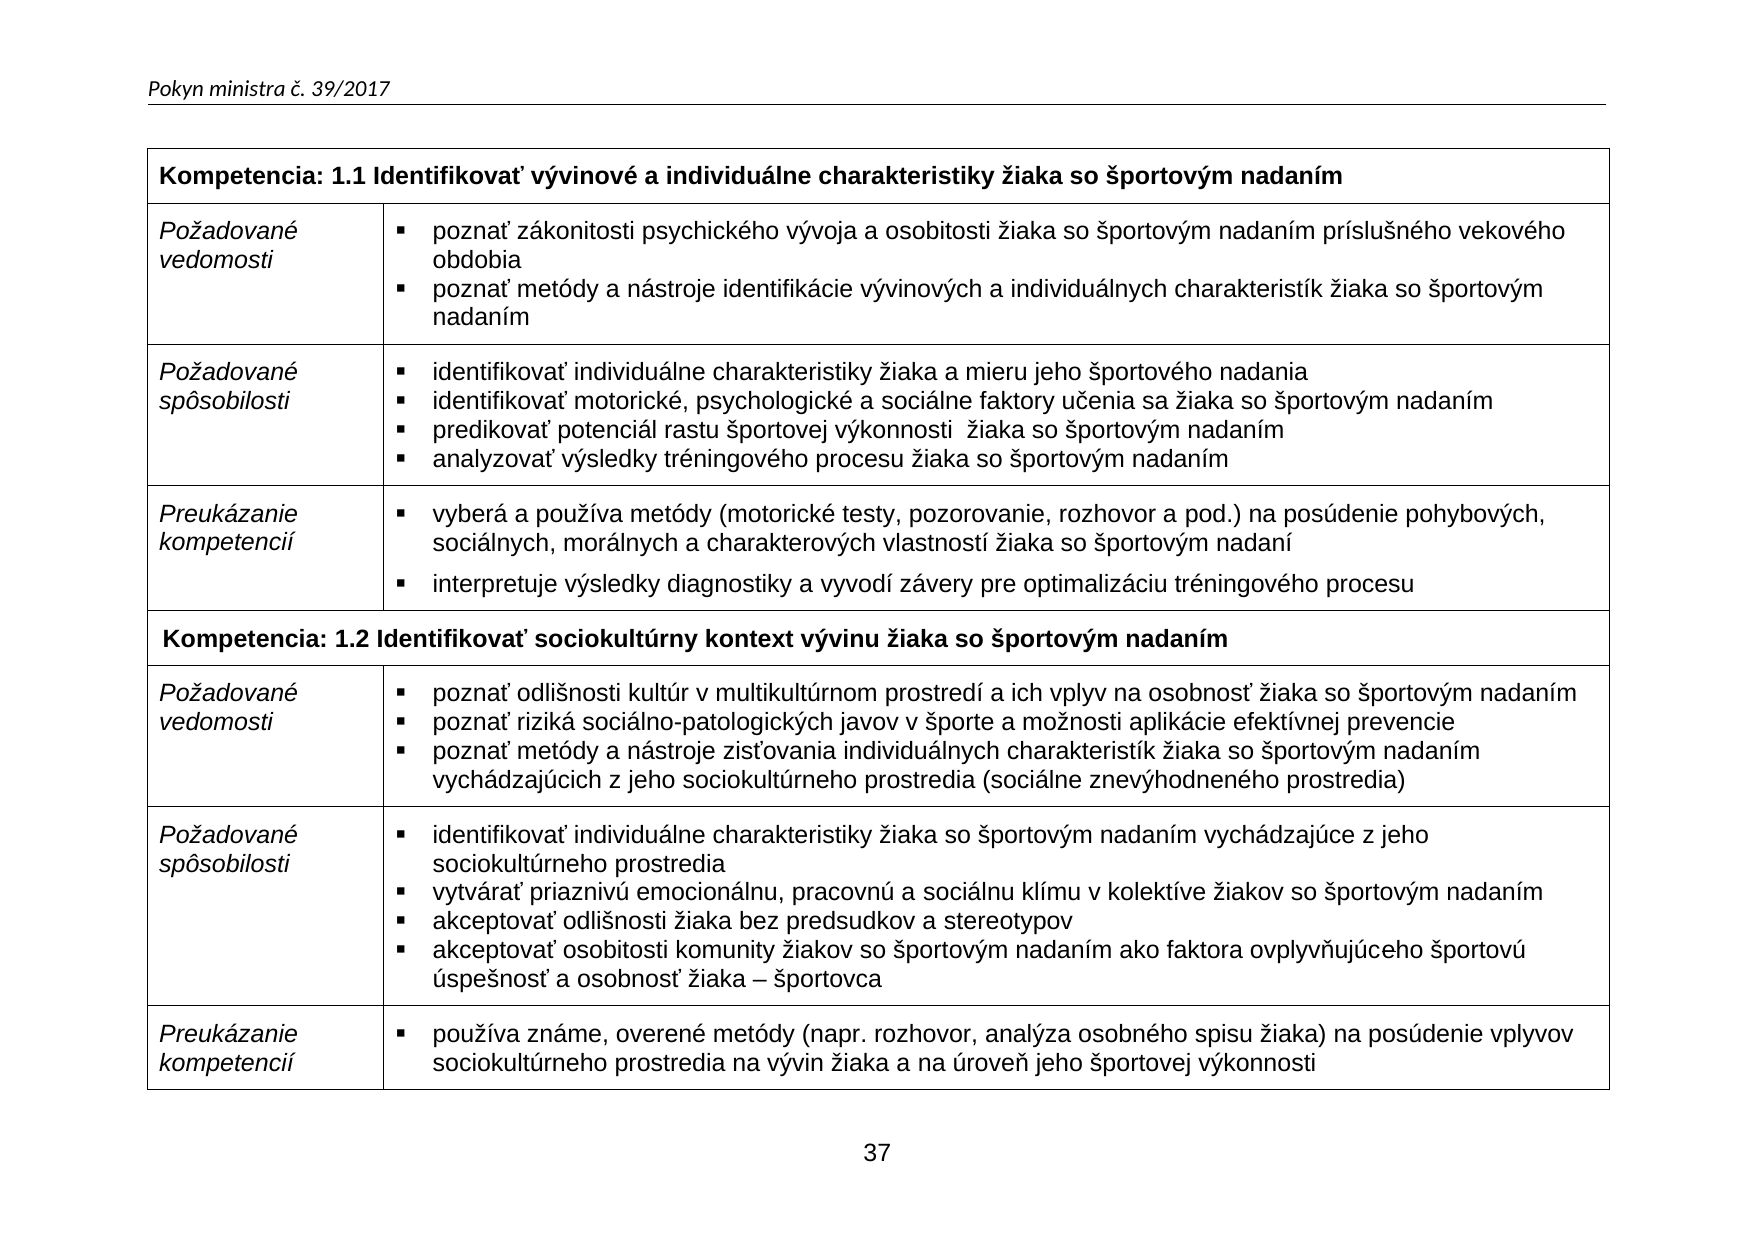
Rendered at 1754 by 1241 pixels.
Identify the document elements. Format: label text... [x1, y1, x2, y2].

table_cell Požadované vedomosti [148, 666, 383, 806]
table_cell Požadované vedomosti [148, 204, 383, 344]
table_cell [384, 1006, 1609, 1089]
table_cell Preukázanie kompetencií [148, 486, 383, 610]
table_cell poznať odlišnosti kultúr v multikultúrnom prostredí a ich vplyv na osobnosť žiaka so športovým nadaním poznať riziká sociálno-patologických javov v športe a možnosti aplikácie efektívnej prevencie poznať metódy a nástroje zisťovania individuálnych charakteristík žiaka so športovým nadaním vychádzajúcich z jeho sociokultúrneho prostredia (sociálne znevýhodneného prostredia) [384, 666, 1609, 806]
table_header Kompetencia: 1.1 Identifikovať vývinové a individuálne charakteristiky žiaka so športovým nadaním [148, 149, 1609, 202]
table_cell vyberá a používa metódy (motorické testy, pozorovanie, rozhovor a pod.) na posúdenie pohybových, sociálnych, morálnych a charakterových vlastností žiaka so športovým nadaní interpretuje výsledky diagnostiky a vyvodí závery pre optimalizáciu tréningového procesu [384, 486, 1609, 610]
table_cell identifikovať individuálne charakteristiky žiaka so športovým nadaním vychádzajúce z jeho sociokultúrneho prostredia vytvárať priaznivú emocionálnu, pracovnú a sociálnu klímu v kolektíve žiakov so športovým nadaním akceptovať odlišnosti žiaka bez predsudkov a stereotypov akceptovať osobitosti komunity žiakov so športovým nadaním ako faktora ovplyvňujúceho športovú úspešnosť a osobnosť žiaka – športovca [384, 807, 1609, 1005]
table_cell Kompetencia: 1.2 Identifikovať sociokultúrny kontext vývinu žiaka so športovým nadaním [148, 611, 1609, 665]
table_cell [148, 1006, 383, 1089]
table_cell poznať zákonitosti psychického vývoja a osobitosti žiaka so športovým nadaním príslušného vekového obdobia poznať metódy a nástroje identifikácie vývinových a individuálnych charakteristík žiaka so športovým nadaním [384, 204, 1609, 344]
table_cell Požadované spôsobilosti [148, 345, 383, 485]
table_cell Požadované spôsobilosti [148, 807, 383, 1005]
table_cell identifikovať individuálne charakteristiky žiaka a mieru jeho športového nadania identifikovať motorické, psychologické a sociálne faktory učenia sa žiaka so športovým nadaním predikovať potenciál rastu športovej výkonnosti žiaka so športovým nadaním analyzovať výsledky tréningového procesu žiaka so športovým nadaním [384, 345, 1609, 485]
